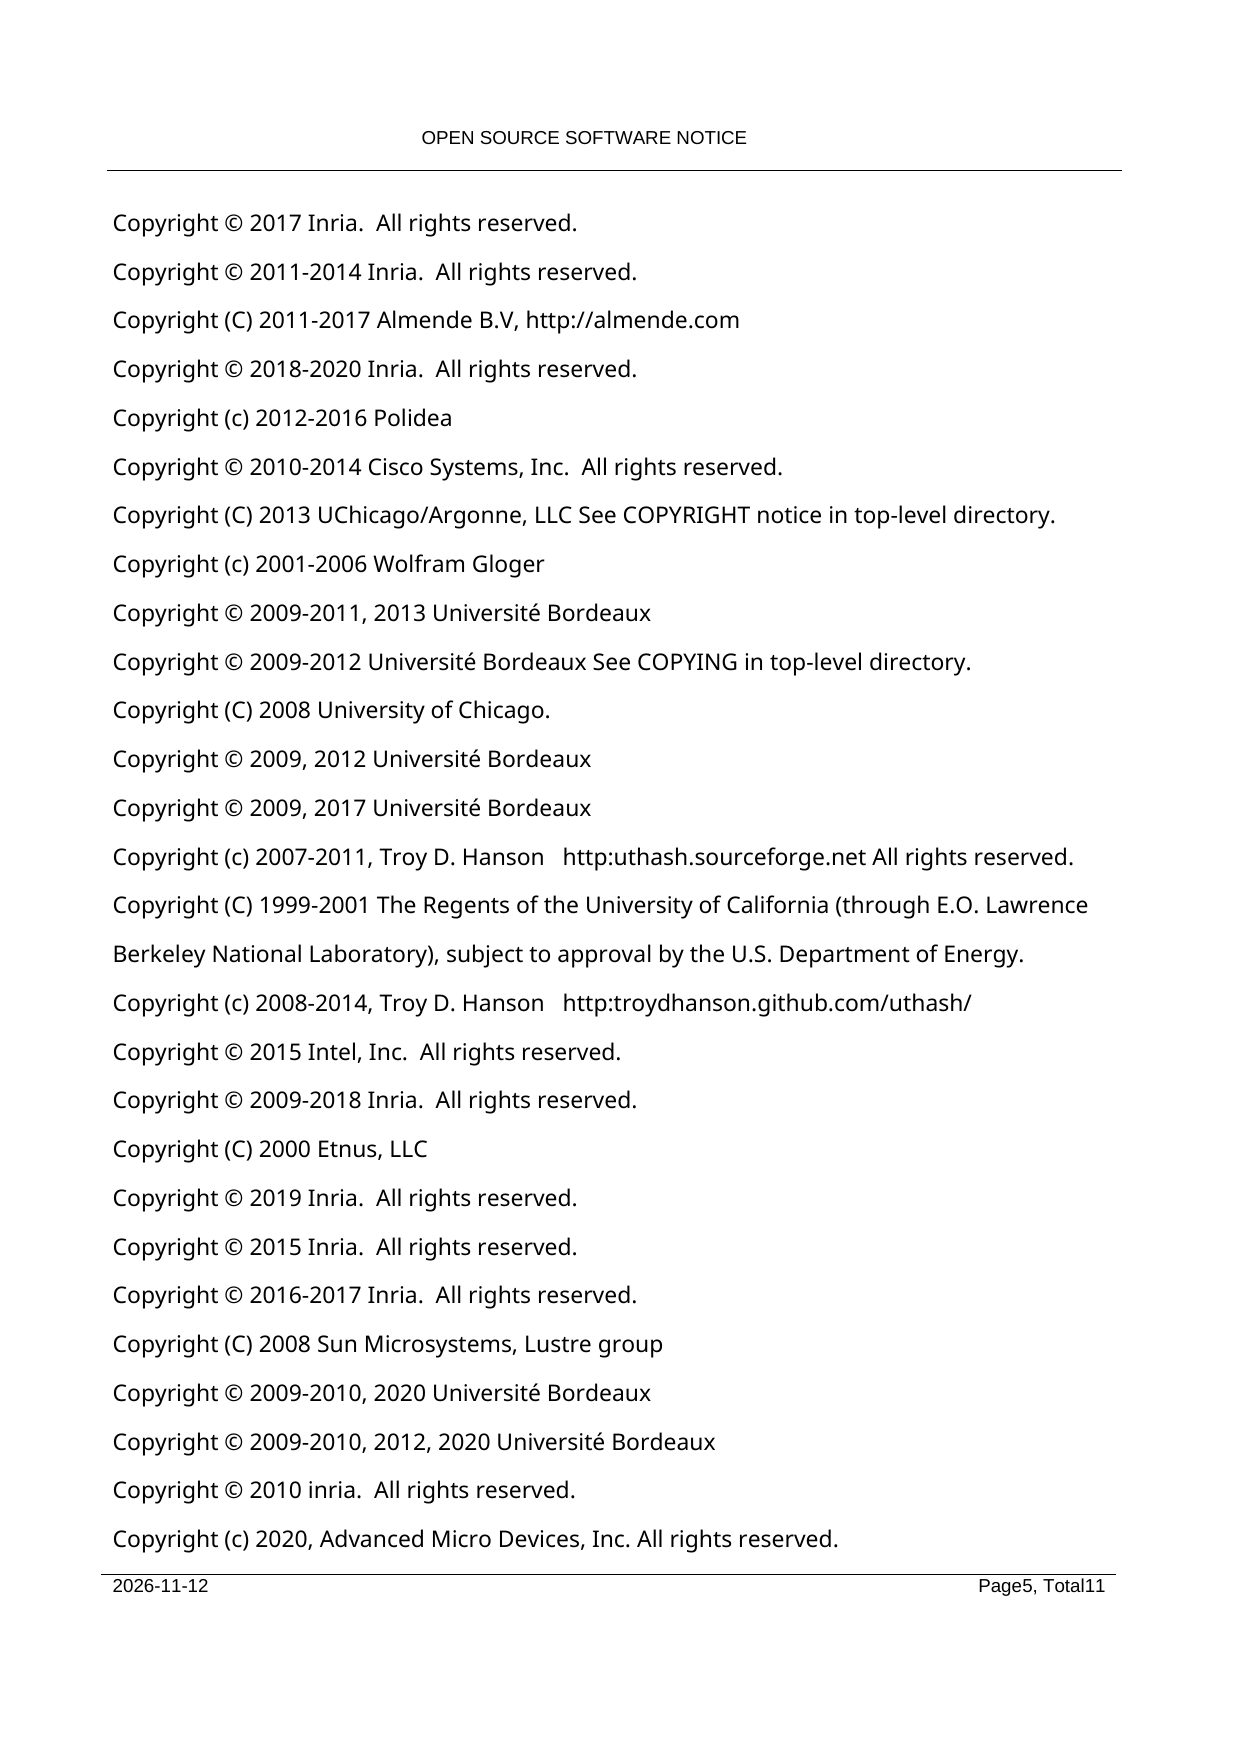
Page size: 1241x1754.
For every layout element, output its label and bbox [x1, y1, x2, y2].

text [112, 206, 1128, 1555]
